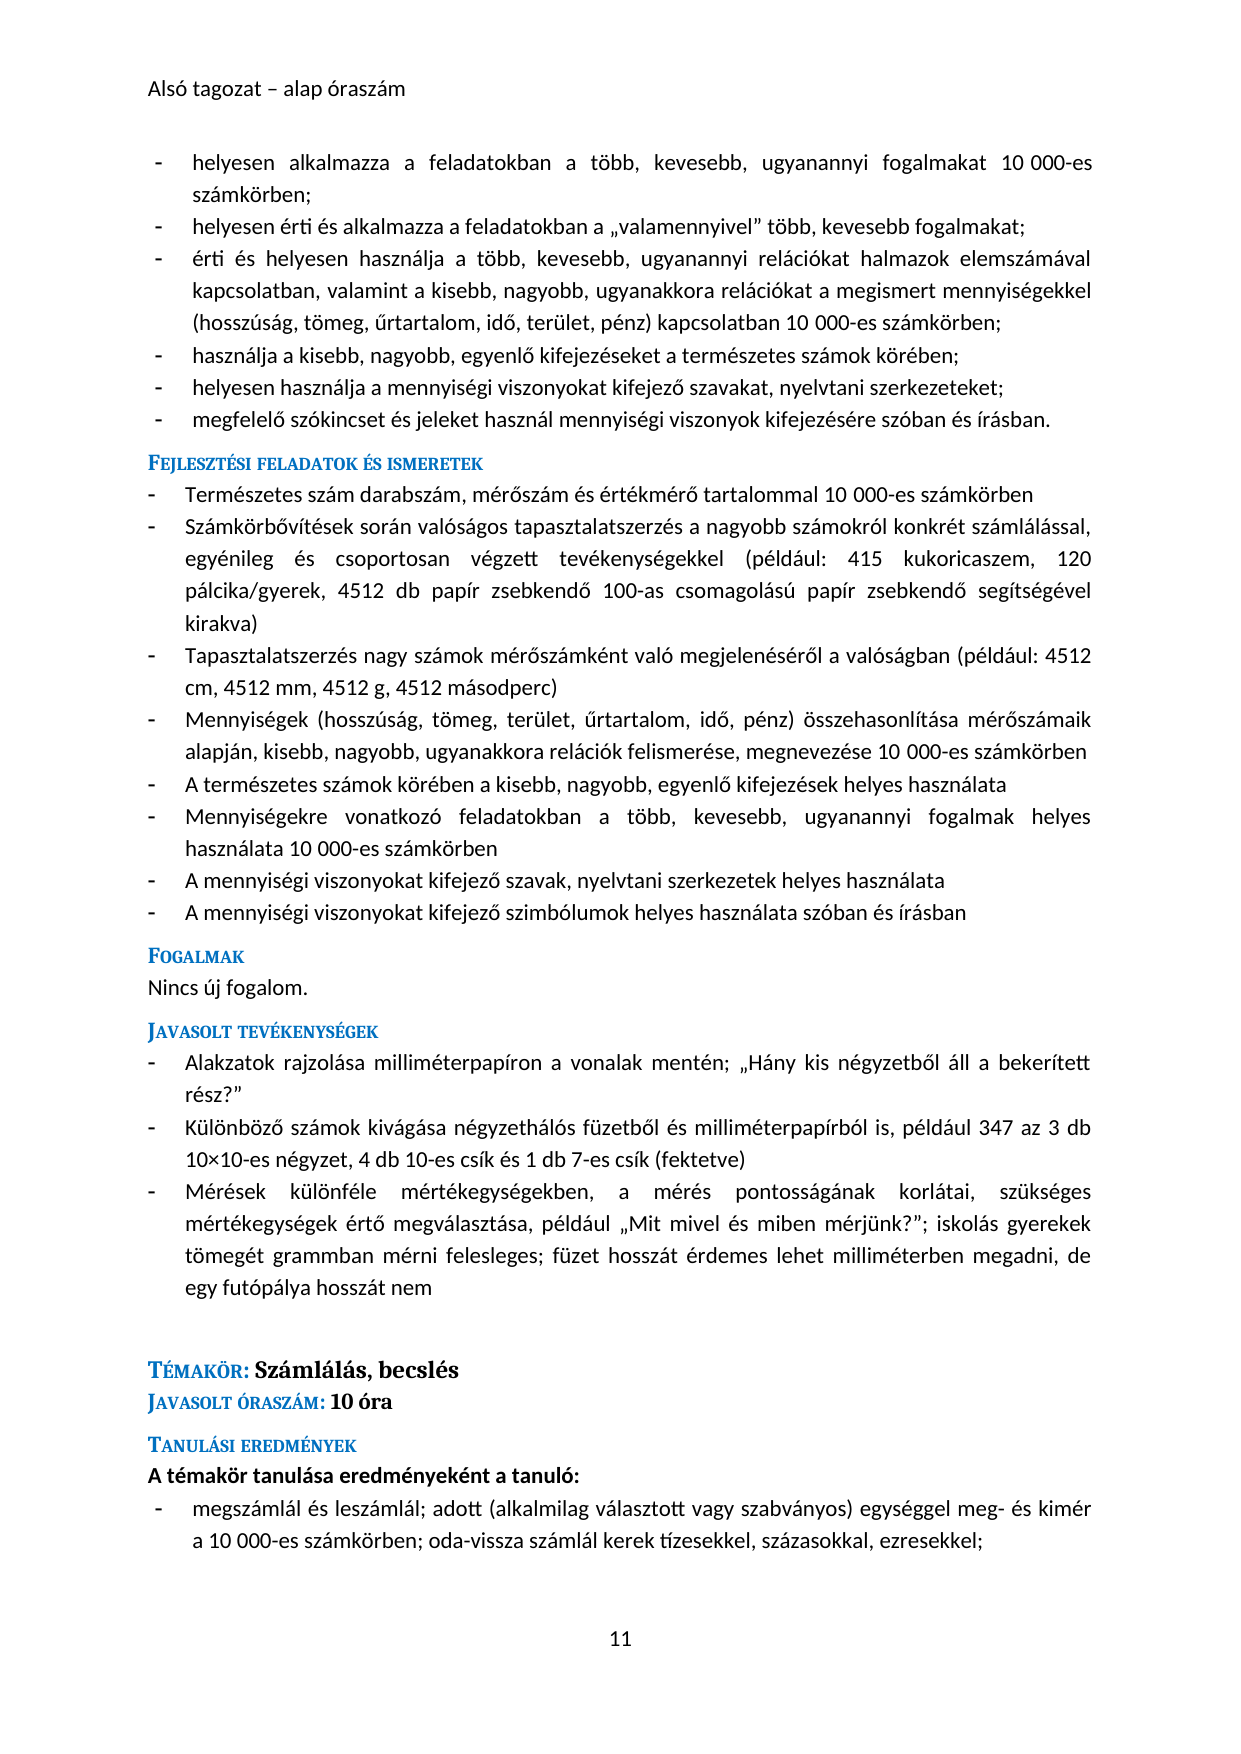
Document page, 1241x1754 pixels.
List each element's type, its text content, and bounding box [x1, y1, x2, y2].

list A természetes számok körében a kisebb, nagyobb, egyenlő kifejezések helyes használata [148, 770, 1093, 798]
text Javasolt óraszám: 10 óra [148, 1389, 1093, 1415]
list Számkörbővítések során valóságos tapasztalatszerzés a nagyobb számokról konkrét számlálással, egyénileg és csoportosan végzett tevékenységekkel (például: 415 kukoricaszem, 120 pálcika/gyerek, 4512 db papír zsebkendő 100-as csomagolású papír zsebkendő segítségével kirakva) [148, 512, 1093, 637]
list megfelelő szókincset és jeleket használ mennyiségi viszonyok kifejezésére szóban és írásban. [154, 405, 1093, 433]
list Mennyiségek (hosszúság, tömeg, terület, űrtartalom, idő, pénz) összehasonlítása mérőszámaik alapján, kisebb, nagyobb, ugyanakkora relációk felismerése, megnevezése 10 000-es számkörben [148, 705, 1093, 766]
subtitle Javasolt tevékenységek [148, 1018, 1093, 1044]
list helyesen érti és alkalmazza a feladatokban a „valamennyivel” több, kevesebb fogalmakat; [154, 212, 1093, 240]
subtitle Fogalmak [148, 943, 1093, 969]
text Nincs új fogalom. [148, 973, 1093, 1001]
list érti és helyesen használja a több, kevesebb, ugyanannyi relációkat halmazok elemszámával kapcsolatban, valamint a kisebb, nagyobb, ugyanakkora relációkat a megismert mennyiségekkel (hosszúság, tömeg, űrtartalom, idő, terület, pénz) kapcsolatban 10 000-es számkörben; [154, 244, 1093, 337]
list helyesen alkalmazza a feladatokban a több, kevesebb, ugyanannyi fogalmakat 10 000-es számkörben; [154, 148, 1093, 208]
text Témakör: Számlálás, becslés [148, 1356, 1093, 1384]
list Mérések különféle mértékegységekben, a mérés pontosságának korlátai, szükséges mértékegységek értő megválasztása, például „Mit mivel és miben mérjünk?”; iskolás gyerekek tömegét grammban mérni felesleges; füzet hosszát érdemes lehet milliméterben megadni, de egy futópálya hosszát nem [148, 1177, 1093, 1302]
list Alakzatok rajzolása milliméterpapíron a vonalak mentén; „Hány kis négyzetből áll a bekerített rész?” [148, 1048, 1093, 1108]
subtitle Tanulási eredmények [148, 1431, 1093, 1458]
list A mennyiségi viszonyokat kifejező szavak, nyelvtani szerkezetek helyes használata [148, 866, 1093, 894]
subtitle Fejlesztési feladatok és ismeretek [148, 450, 1093, 476]
list Különböző számok kivágása négyzethálós füzetből és milliméterpapírból is, például 347 az 3 db 10×10-es négyzet, 4 db 10-es csík és 1 db 7-es csík (fektetve) [148, 1113, 1093, 1173]
list A mennyiségi viszonyokat kifejező szimbólumok helyes használata szóban és írásban [148, 898, 1093, 926]
list Tapasztalatszerzés nagy számok mérőszámként való megjelenéséről a valóságban (például: 4512 cm, 4512 mm, 4512 g, 4512 másodperc) [148, 641, 1093, 701]
list Mennyiségekre vonatkozó feladatokban a több, kevesebb, ugyanannyi fogalmak helyes használata 10 000-es számkörben [148, 802, 1093, 862]
list megszámlál és leszámlál; adott (alkalmilag választott vagy szabványos) egységgel meg- és kimér a 10 000-es számkörben; oda-vissza számlál kerek tízesekkel, százasokkal, ezresekkel; [154, 1494, 1093, 1554]
list Természetes szám darabszám, mérőszám és értékmérő tartalommal 10 000-es számkörben [148, 480, 1093, 508]
list használja a kisebb, nagyobb, egyenlő kifejezéseket a természetes számok körében; [154, 341, 1093, 369]
text A témakör tanulása eredményeként a tanuló: [148, 1462, 1093, 1490]
list helyesen használja a mennyiségi viszonyokat kifejező szavakat, nyelvtani szerkezeteket; [154, 373, 1093, 401]
